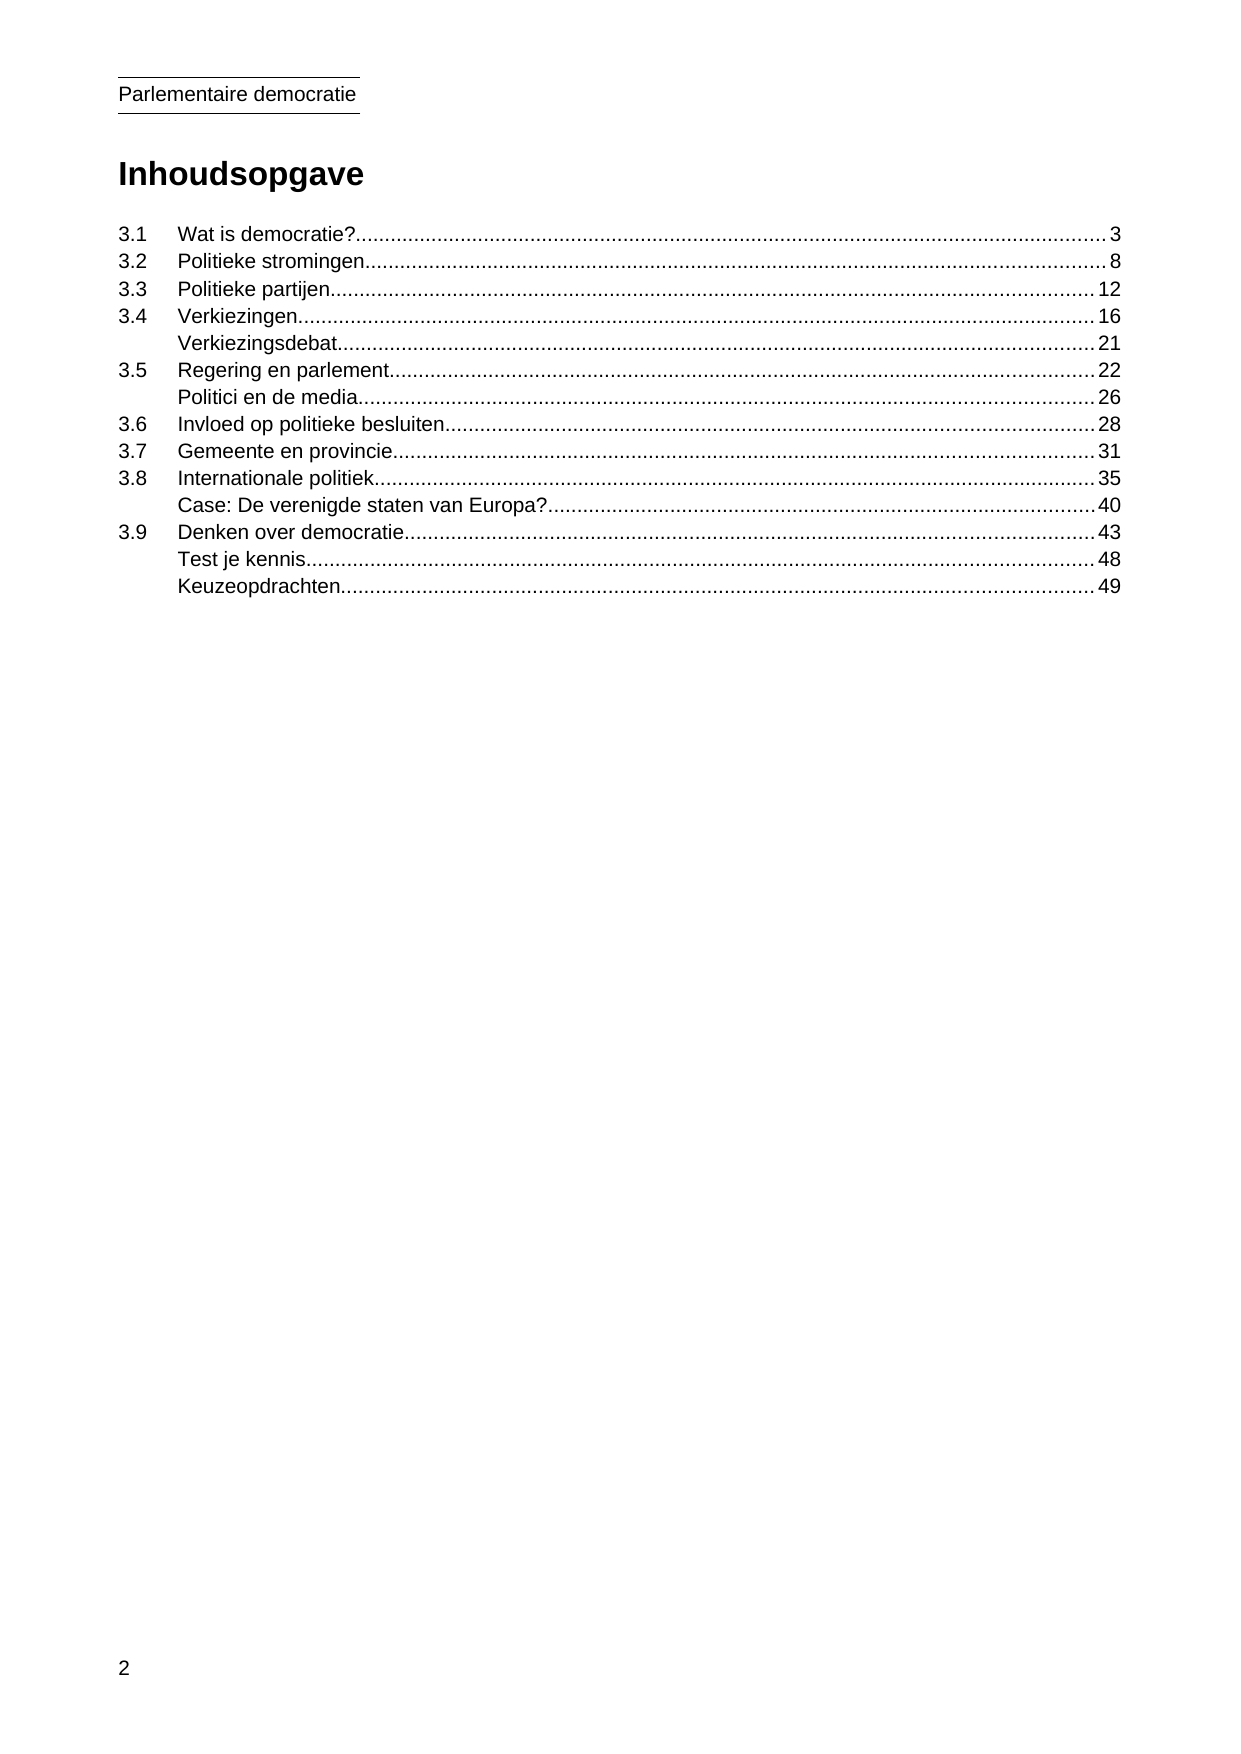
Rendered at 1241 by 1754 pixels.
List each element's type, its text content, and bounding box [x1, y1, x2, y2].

text 3.2 Politieke stromingen 8 [118, 246, 1122, 273]
text 3.5 Regering en parlement 22 [118, 354, 1122, 382]
text Keuzeopdrachten 49 [177, 571, 1122, 598]
text Politici en de media 26 [177, 382, 1122, 409]
text 3.7 Gemeente en provincie 31 [118, 436, 1122, 463]
text 3.8 Internationale politiek 35 [118, 463, 1122, 490]
text 3.9 Denken over democratie 43 [118, 517, 1122, 544]
text Verkiezingsdebat 21 [177, 327, 1122, 354]
text Inhoudsopgave [118, 153, 1122, 192]
text 3.1 Wat is democratie? 3 [118, 219, 1122, 246]
text Case: De verenigde staten van Europa? 40 [177, 490, 1122, 517]
text 3.4 Verkiezingen 16 [118, 300, 1122, 327]
text 3.6 Invloed op politieke besluiten 28 [118, 409, 1122, 436]
text Test je kennis 48 [177, 544, 1122, 571]
text 3.3 Politieke partijen 12 [118, 273, 1122, 300]
